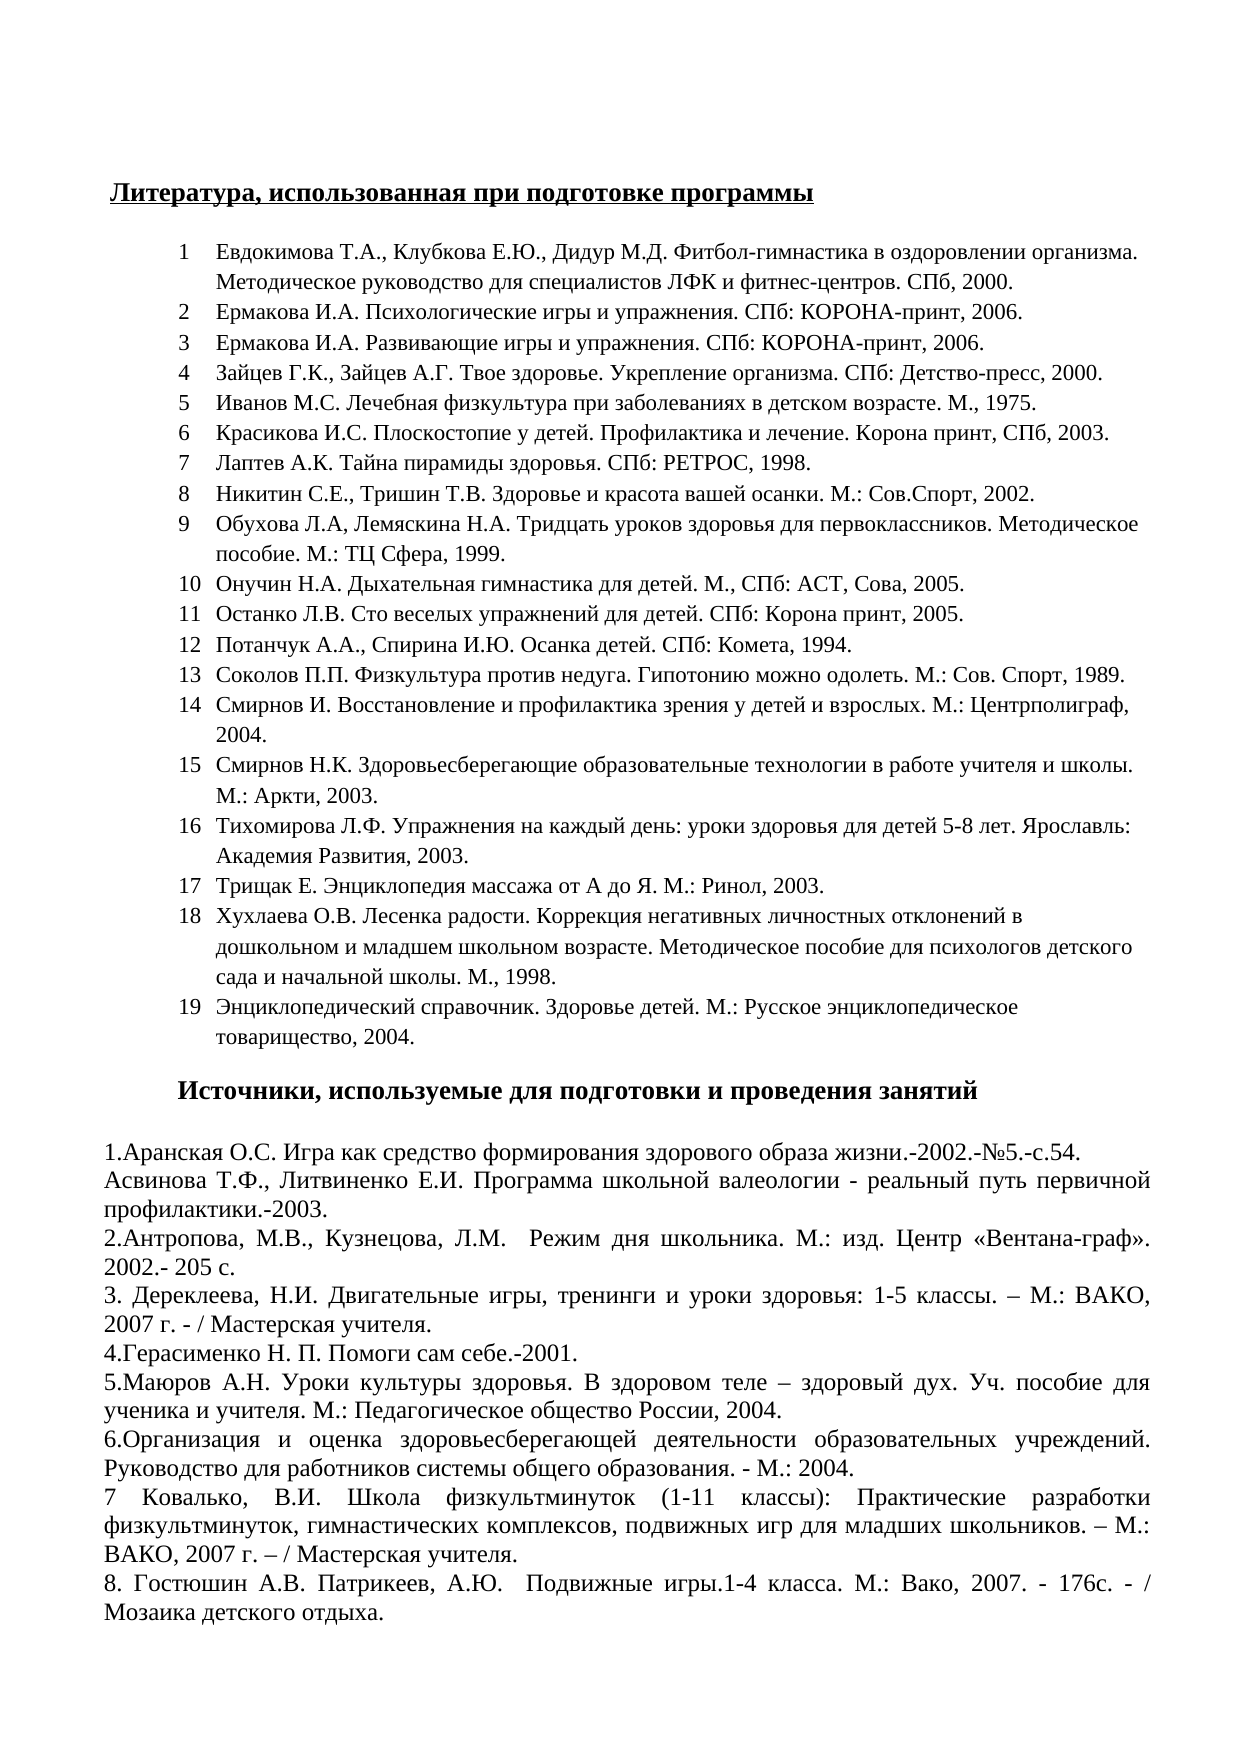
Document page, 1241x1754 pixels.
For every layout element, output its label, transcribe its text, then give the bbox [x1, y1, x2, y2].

list Потанчук А.А., Спирина И.Ю. Осанка детей. СПб: Комета, 1994. [178, 631, 1152, 657]
list Смирнов Н.К. Здоровьесберегающие образовательные технологии в работе учителя и школы. М.: Аркти, 2003. [178, 751, 1152, 808]
text Асвинова Т.Ф., Литвиненко Е.И. Программа школьной валеологии - реальный путь первичной профилактики.-2003. [103, 1165, 1152, 1223]
text 4.Герасименко Н. П. Помоги сам себе.-2001. [103, 1338, 1152, 1367]
text 2.Антропова, М.В., Кузнецова, Л.М. Режим дня школьника. М.: изд. Центр «Вентана-граф». 2002.- 205 с. [103, 1223, 1152, 1280]
text 7 Ковалько, В.И. Школа физкультминуток (1-11 классы): Практические разработки физкультминуток, гимнастических комплексов, подвижных игр для младших школьников. – М.: ВАКО, . – / Мастерская учителя. [103, 1482, 1152, 1568]
list Тихомирова Л.Ф. Упражнения на каждый день: уроки здоровья для детей 5-8 лет. Ярославль: Академия Развития, 2003. [178, 812, 1152, 868]
list Евдокимова Т.А., Клубкова Е.Ю., Дидур М.Д. Фитбол-гимнастика в оздоровлении организма. Методическое руководство для специалистов ЛФК и фитнес-центров. СПб, 2000. [178, 238, 1152, 294]
list Останко Л.В. Сто веселых упражнений для детей. СПб: Корона принт, 2005. [178, 600, 1152, 627]
list Энциклопедический справочник. Здоровье детей. М.: Русское энциклопедическое товарищество, 2004. [178, 993, 1152, 1050]
list Обухова Л.А, Лемяскина Н.А. Тридцать уроков здоровья для первоклассников. Методическое пособие. М.: ТЦ Сфера, 1999. [178, 510, 1152, 566]
list Трищак Е. Энциклопедия массажа от А до Я. М.: Ринол, 2003. [178, 872, 1152, 899]
text 6.Организация и оценка здоровьесберегающей деятельности образовательных учреждений. Руководство для работников системы общего образования. - М.: 2004. [103, 1424, 1152, 1482]
list Ермакова И.А. Развивающие игры и упражнения. СПб: КОРОНА-принт, 2006. [178, 328, 1152, 355]
list Онучин Н.А. Дыхательная гимнастика для детей. М., СПб: АСТ, Сова, 2005. [178, 570, 1152, 597]
text Литература, использованная при подготовке программы [103, 176, 1152, 207]
list Зайцев Г.К., Зайцев А.Г. Твое здоровье. Укрепление организма. СПб: Детство-пресс, 2000. [178, 359, 1152, 385]
list Ермакова И.А. Психологические игры и упражнения. СПб: КОРОНА-принт, 2006. [178, 298, 1152, 325]
list Смирнов И. Восстановление и профилактика зрения у детей и взрослых. М.: Центрполиграф, 2004. [178, 691, 1152, 748]
text 5.Маюров А.Н. Уроки культуры здоровья. В здоровом теле – здоровый дух. Уч. пособие для ученика и учителя. М.: Педагогическое общество России, 2004. [103, 1367, 1152, 1424]
list Хухлаева О.В. Лесенка радости. Коррекция негативных личностных отклонений в дошкольном и младшем школьном возрасте. Методическое пособие для психологов детского сада и начальной школы. М., 1998. [178, 902, 1152, 989]
text 8. Гостюшин А.В. Патрикеев, А.Ю. Подвижные игры.1-4 класса. М.: Вако, 2007. - 176с. - / Мозаика детского отдыха. [103, 1568, 1152, 1625]
text 1.Аранская О.С. Игра как средство формирования здорового образа жизни.-2002.-№5.-с.54. [103, 1137, 1152, 1165]
list Соколов П.П. Физкультура против недуга. Гипотонию можно одолеть. М.: Сов. Спорт, 1989. [178, 661, 1152, 687]
list Иванов М.С. Лечебная физкультура при заболеваниях в детском возрасте. М., 1975. [178, 389, 1152, 415]
list Никитин С.Е., Тришин Т.В. Здоровье и красота вашей осанки. М.: Сов.Спорт, 2002. [178, 479, 1152, 506]
list Красикова И.С. Плоскостопие у детей. Профилактика и лечение. Корона принт, СПб, 2003. [178, 419, 1152, 446]
text 3. Дереклеева, Н.И. Двигательные игры, тренинги и уроки здоровья: 1-5 классы. – М.: ВАКО, . - / Мастерская учителя. [103, 1280, 1152, 1338]
list Лаптев А.К. Тайна пирамиды здоровья. СПб: РЕТРОС, 1998. [178, 449, 1152, 476]
text Источники, используемые для подготовки и проведения занятий [177, 1074, 1152, 1106]
